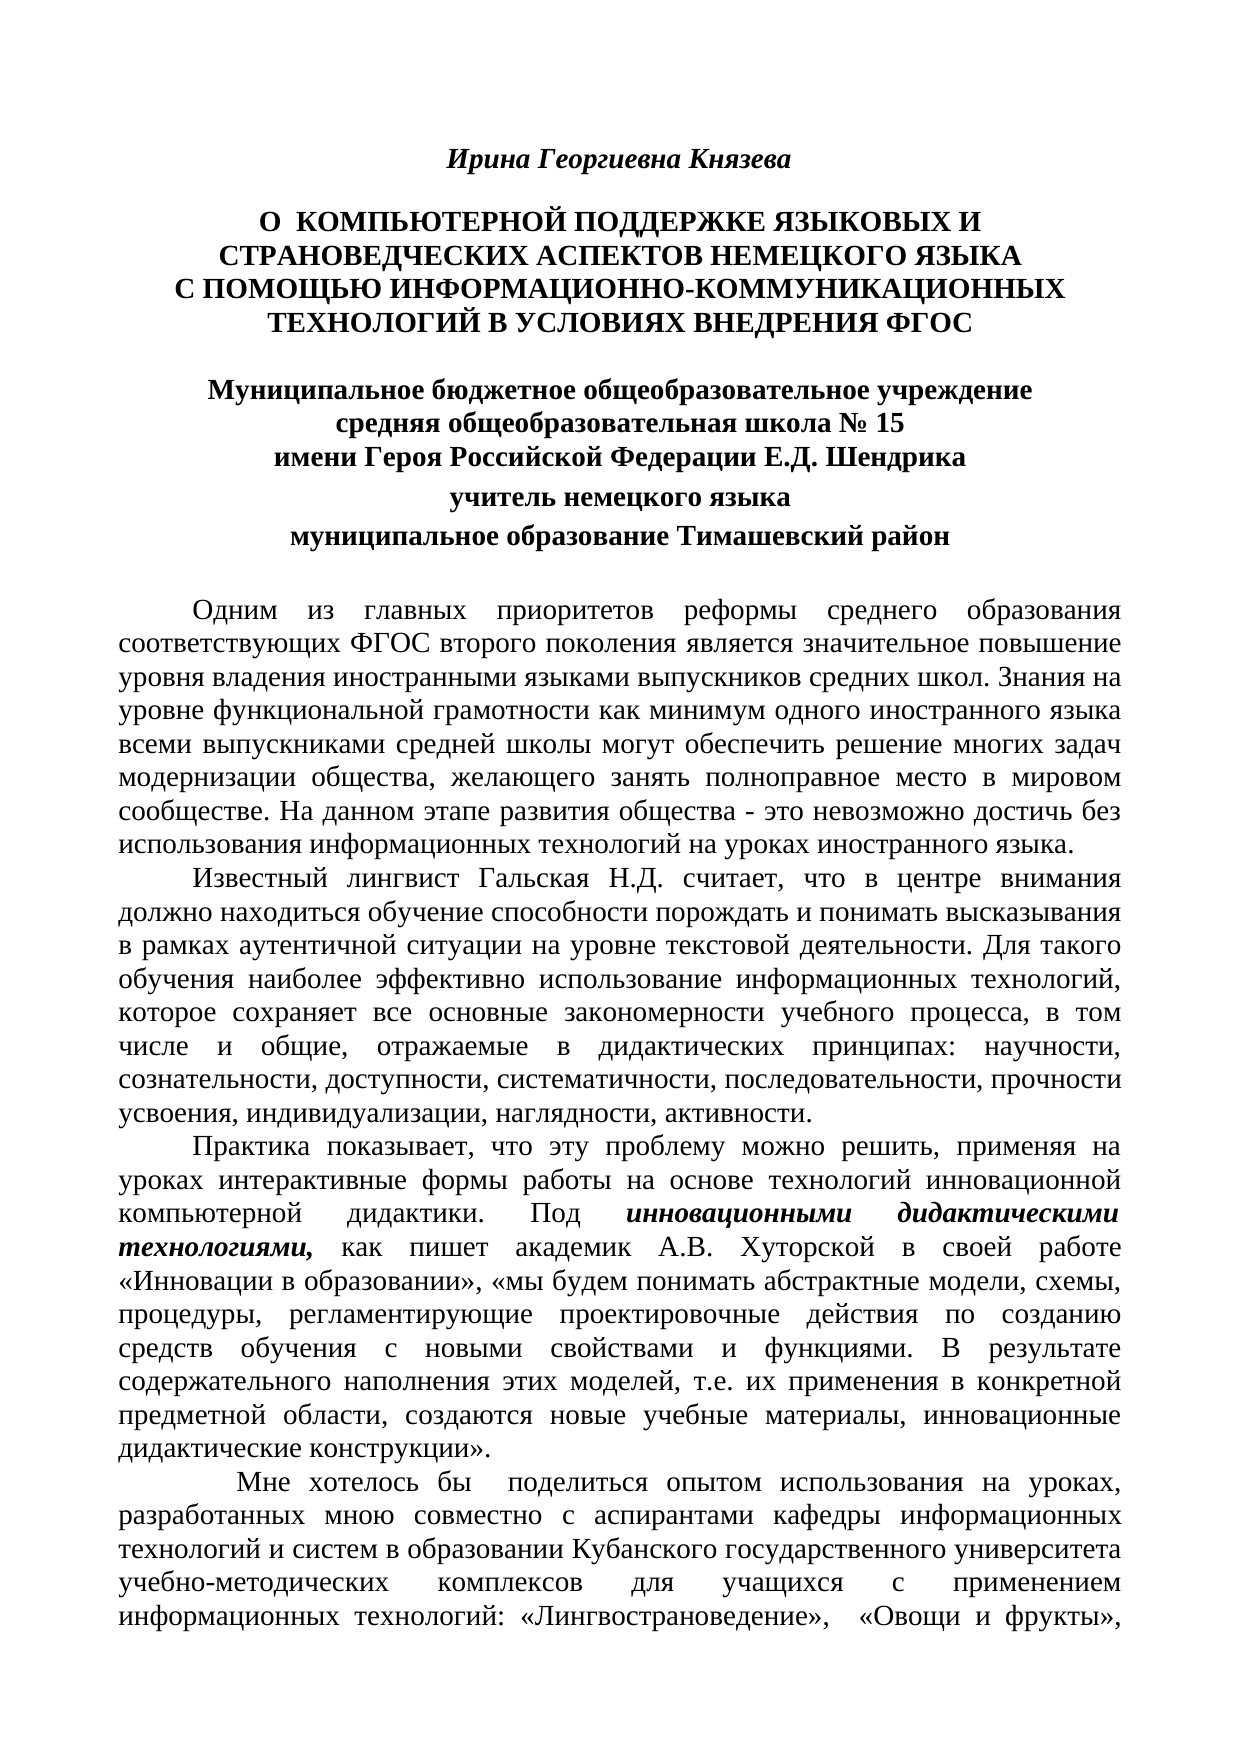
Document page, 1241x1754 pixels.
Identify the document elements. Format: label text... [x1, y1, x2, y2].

text Практика показывает, что эту проблему можно решить, применяя на уроках интерактивные формы работы на основе технологий инновационной компьютерной дидактики. Под инновационными дидактическими технологиями, как пишет академик А.В. Хуторской в своей работе «Инновации в образовании», «мы будем понимать абстрактные модели, схемы, процедуры, регламентирующие проектировочные действия по созданию средств обучения с новыми свойствами и функциями. В результате содержательного наполнения этих моделей, т.е. их применения в конкретной предметной области, создаются новые учебные материалы, инновационные дидактические конструкции». [118, 1128, 1122, 1464]
text средняя общеобразовательная школа № 15 [118, 405, 1122, 439]
text Известный лингвист Гальская Н.Д. считает, что в центре внимания должно находиться обучение способности порождать и понимать высказывания в рамках аутентичной ситуации на уровне текстовой деятельности. Для такого обучения наиболее эффективно использование информационных технологий, которое сохраняет все основные закономерности учебного процесса, в том числе и общие, отражаемые в дидактических принципах: научности, сознательности, доступности, систематичности, последовательности, прочности усвоения, индивидуализации, наглядности, активности. [118, 860, 1122, 1128]
text имени Героя Российской Федерации Е.Д. Шендрика [118, 439, 1122, 472]
text Муниципальное бюджетное общеобразовательное учреждение [118, 372, 1122, 405]
text С ПОМОЩЬЮ ИНФОРМАЦИОННО-КОММУНИКАЦИОННЫХ ТЕХНОЛОГИЙ В УСЛОВИЯХ ВНЕДРЕНИЯ ФГОС [118, 271, 1122, 338]
text Одним из главных приоритетов реформы среднего образования соответствующих ФГОС второго поколения является значительное повышение уровня владения иностранными языками выпускников средних школ. Знания на уровне функциональной грамотности как минимум одного иностранного языка всеми выпускниками средней школы могут обеспечить решение многих задач модернизации общества, желающего занять полноправное место в мировом сообществе. На данном этапе развития общества - это невозможно достичь без использования информационных технологий на уроках иностранного языка. [118, 592, 1122, 860]
text О КОМПЬЮТЕРНОЙ ПОДДЕРЖКЕ ЯЗЫКОВЫХ И СТРАНОВЕДЧЕСКИХ АСПЕКТОВ НЕМЕЦКОГО ЯЗЫКА [118, 204, 1122, 271]
text учитель немецкого языка [118, 479, 1122, 512]
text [118, 1464, 1122, 1632]
text муниципальное образование Тимашевский район [118, 518, 1122, 552]
text Ирина Георгиевна Князева [118, 118, 1122, 175]
